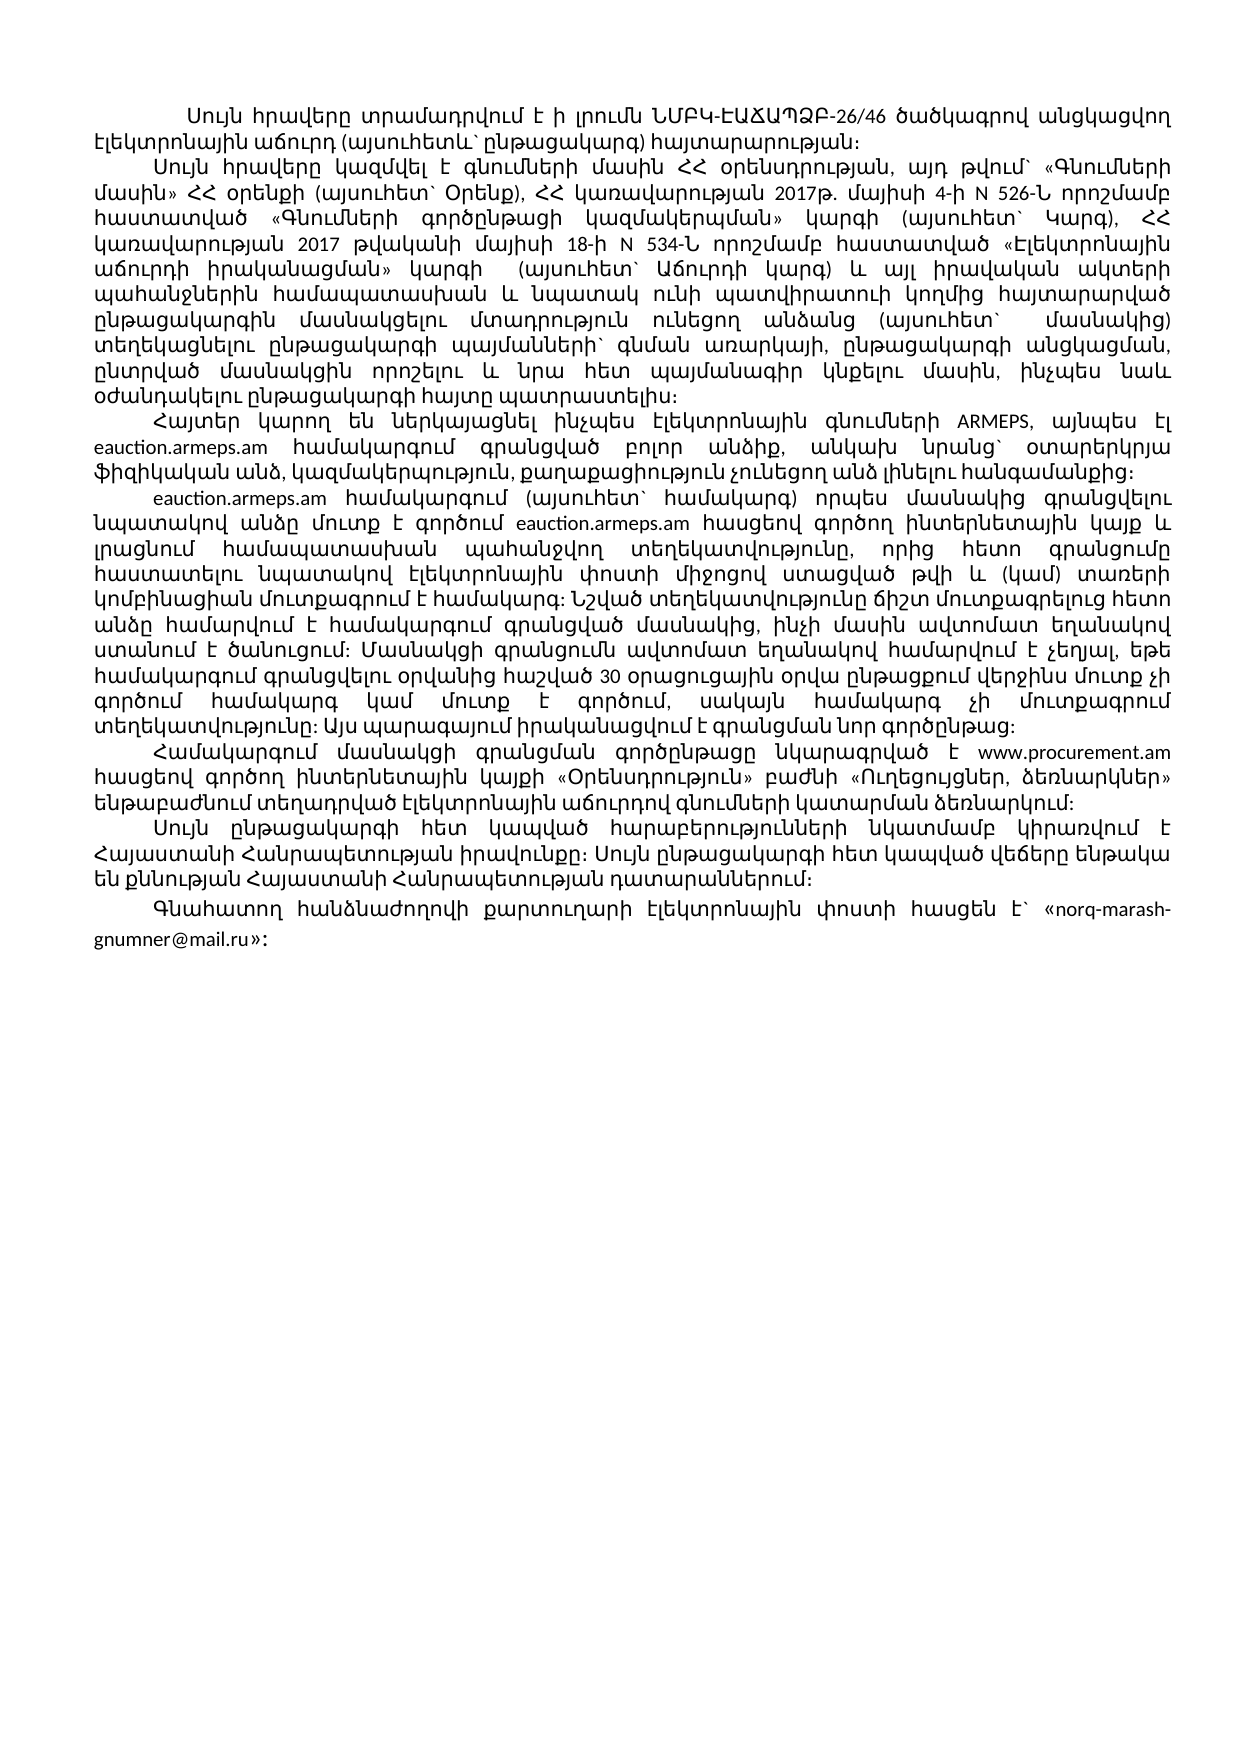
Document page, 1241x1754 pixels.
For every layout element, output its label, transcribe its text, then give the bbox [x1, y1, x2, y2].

text Գնահատող հանձնաժողովի քարտուղարի էլեկտրոնային փոստի հասցեն է` «norq-marash-gnumner@mail.ru»: [94, 892, 1171, 953]
text Սույն ընթացակարգի հետ կապված հարաբերությունների նկատմամբ կիրառվում է Հայաստանի Հանրապետության իրավունքը։ Սույն ընթացակարգի հետ կապված վեճերը ենթակա են քննության Հայաստանի Հանրապետության դատարաններում։ [94, 815, 1171, 892]
text Սույն հրավերը կազմվել է գնումների մասին ՀՀ օրենսդրության, այդ թվում` «Գնումների մասին» ՀՀ օրենքի (այսուհետ` Օրենք), ՀՀ կառավարության 2017թ. մայիսի 4-ի N 526-Ն որոշմամբ հաստատված «Գնումների գործընթացի կազմակերպման» կարգի (այսուհետ` Կարգ), ՀՀ կառավարության 2017 թվականի մայիսի 18-ի N 534-Ն որոշմամբ հաստատված «Էլեկտրոնային աճուրդի իրականացման» կարգի (այսուհետ` Աճուրդի կարգ) և այլ իրավական ակտերի պահանջներին համապատասխան և նպատակ ունի պատվիրատուի կողմից հայտարարված ընթացակարգին մասնակցելու մտադրություն ունեցող անձանց (այսուհետ` մասնակից) տեղեկացնելու ընթացակարգի պայմանների` գնման առարկայի, ընթացակարգի անցկացման, ընտրված մասնակցին որոշելու և նրա հետ պայմանագիր կնքելու մասին, ինչպես նաև օժանդակելու ընթացակարգի հայտը պատրաստելիս։ [94, 154, 1171, 409]
text Համակարգում մասնակցի գրանցման գործընթացը նկարագրված է www.procurement.am հասցեով գործող ինտերնետային կայքի «Օրենսդրություն» բաժնի «Ուղեցույցներ, ձեռնարկներ» ենթաբաժնում տեղադրված էլեկտրոնային աճուրդով գնումների կատարման ձեռնարկում: [94, 739, 1171, 815]
text Հայտեր կարող են ներկայացնել ինչպես էլեկտրոնային գնումների ARMEPS, այնպես էլ eauction.armeps.am համակարգում գրանցված բոլոր անձիք, անկախ նրանց` օտարերկրյա ֆիզիկական անձ, կազմակերպություն, քաղաքացիություն չունեցող անձ լինելու հանգամանքից։ [94, 409, 1171, 485]
text eauction.armeps.am համակարգում (այսուհետ` համակարգ) որպես մասնակից գրանցվելու նպատակով անձը մուտք է գործում eauction.armeps.am հասցեով գործող ինտերնետային կայք և լրացնում համապատասխան պահանջվող տեղեկատվությունը, որից հետո գրանցումը հաստատելու նպատակով էլեկտրոնային փոստի միջոցով ստացված թվի և (կամ) տառերի կոմբինացիան մուտքագրում է համակարգ: Նշված տեղեկատվությունը ճիշտ մուտքագրելուց հետո անձը համարվում է համակարգում գրանցված մասնակից, ինչի մասին ավտոմատ եղանակով ստանում է ծանուցում: Մասնակցի գրանցումն ավտոմատ եղանակով համարվում է չեղյալ, եթե համակարգում գրանցվելու օրվանից հաշված 30 օրացուցային օրվա ընթացքում վերջինս մուտք չի գործում համակարգ կամ մուտք է գործում, սակայն համակարգ չի մուտքագրում տեղեկատվությունը: Այս պարագայում իրականացվում է գրանցման նոր գործընթաց: [94, 485, 1171, 739]
text Սույն հրավերը տրամադրվում է ի լրումն ՆՄԲԿ-ԷԱՃԱՊՁԲ-26/46 ծածկագրով անցկացվող էլեկտրոնային աճուրդ (այսուհետև` ընթացակարգ) հայտարարության։ [94, 104, 1171, 154]
